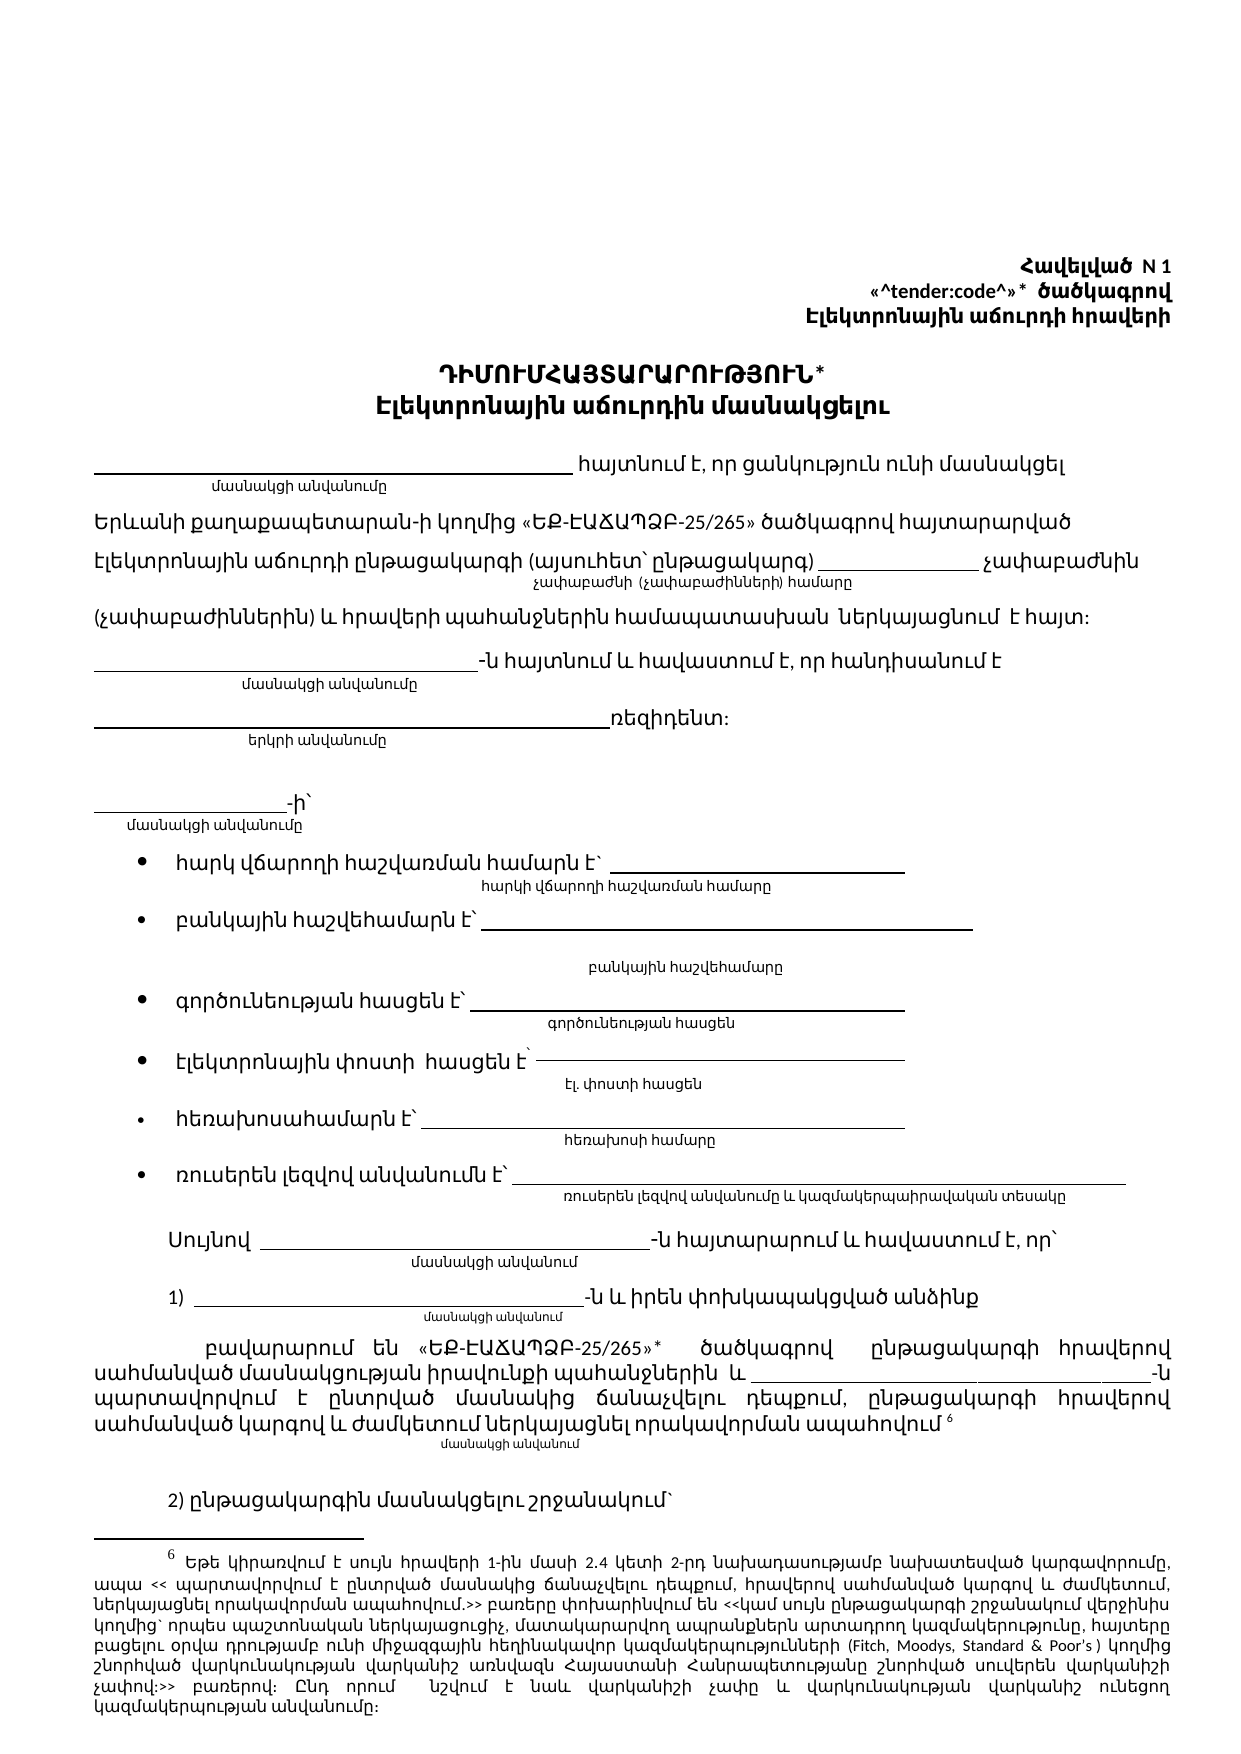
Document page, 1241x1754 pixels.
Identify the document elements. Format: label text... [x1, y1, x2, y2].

text Սույնով -ն հայտարարում և հավաստում է, որ՝ [94, 1223, 1171, 1253]
text գործունեության հասցեն [94, 1014, 1171, 1045]
text մասնակցի անվանում [94, 1253, 1171, 1284]
text Երևանի քաղաքապետարան-ի կողմից «ԵՔ-ԷԱՃԱՊՁԲ-25/265» ծածկագրով հայտարարված [94, 507, 1171, 535]
list էլեկտրոնային փոստի հասցեն է՝ [138, 1045, 1171, 1075]
subtitle Էլեկտրոնային աճուրդին մասնակցելու [94, 390, 1171, 421]
text բավարարում են «ԵՔ-ԷԱՃԱՊՁԲ-25/265»* ծածկագրով ընթացակարգի հրավերով սահմանված մասնակցության իրավունքի պահանջներին և -ն պարտավորվում է ընտրված մասնակից ճանաչվելու դեպքում, ընթացակարգի հրավերով սահմանված կարգով և ժամկետում ներկայացնել որակավորման ապահովում [94, 1335, 1171, 1436]
text բանկային հաշվեհամարը [94, 958, 1171, 989]
text «^tender:code^»* ծածկագրով [94, 278, 1171, 304]
text էլեկտրոնային աճուրդի ընթացակարգի (այսուհետ՝ ընթացակարգ) չափաբաժնին [94, 548, 1171, 573]
text -ն հայտնում և հավաստում է, որ հանդիսանում է [94, 644, 1171, 675]
list հեռախոսահամարն է՝ [138, 1106, 1171, 1131]
text երկրի անվանումը [94, 731, 1171, 762]
text (չափաբաժիններին) և հրավերի պահանջներին համապատասխան ներկայացնում է հայտ: [94, 604, 1171, 629]
text Հավելված N 1 [94, 253, 1171, 278]
text 1) -ն և իրեն փոխկապակցված անձինք [94, 1284, 1171, 1309]
text մասնակցի անվանումը [94, 477, 1171, 507]
list հարկ վճարողի հաշվառման համարն է` [138, 846, 1171, 877]
text էլ. փոստի հասցեն [94, 1075, 1171, 1106]
text հեռախոսի համարը [462, 1131, 1171, 1162]
text ԴԻՄՈՒՄՀԱՅՏԱՐԱՐՈՒԹՅՈՒՆ* [94, 360, 1171, 390]
list գործունեության հասցեն է՝ [138, 989, 1171, 1014]
list բանկային հաշվեհամարն է՝ [138, 907, 1171, 958]
text ռեզիդենտ: [94, 706, 1171, 731]
text մասնակցի անվանումը [94, 675, 1171, 706]
text -ի՝ [94, 790, 1171, 816]
list ռուսերեն լեզվով անվանումն է՝ [138, 1162, 1171, 1187]
text Էլեկտրոնային աճուրդի հրավերի [94, 304, 1171, 329]
text չափաբաժնի (չափաբաժինների) համարը [94, 573, 1171, 604]
text հարկի վճարողի հաշվառման համարը [94, 877, 1171, 907]
text հայտնում է, որ ցանկություն ունի մասնակցել [94, 451, 1171, 477]
text ռուսերեն լեզվով անվանումը և կազմակերպաիրավական տեսակը [94, 1187, 1171, 1218]
text 2) ընթացակարգին մասնակցելու շրջանակում` [94, 1487, 1171, 1513]
text մասնակցի անվանումը [94, 816, 1171, 846]
text մասնակցի անվանում [94, 1309, 1171, 1335]
text մասնակցի անվանում [94, 1436, 1171, 1462]
